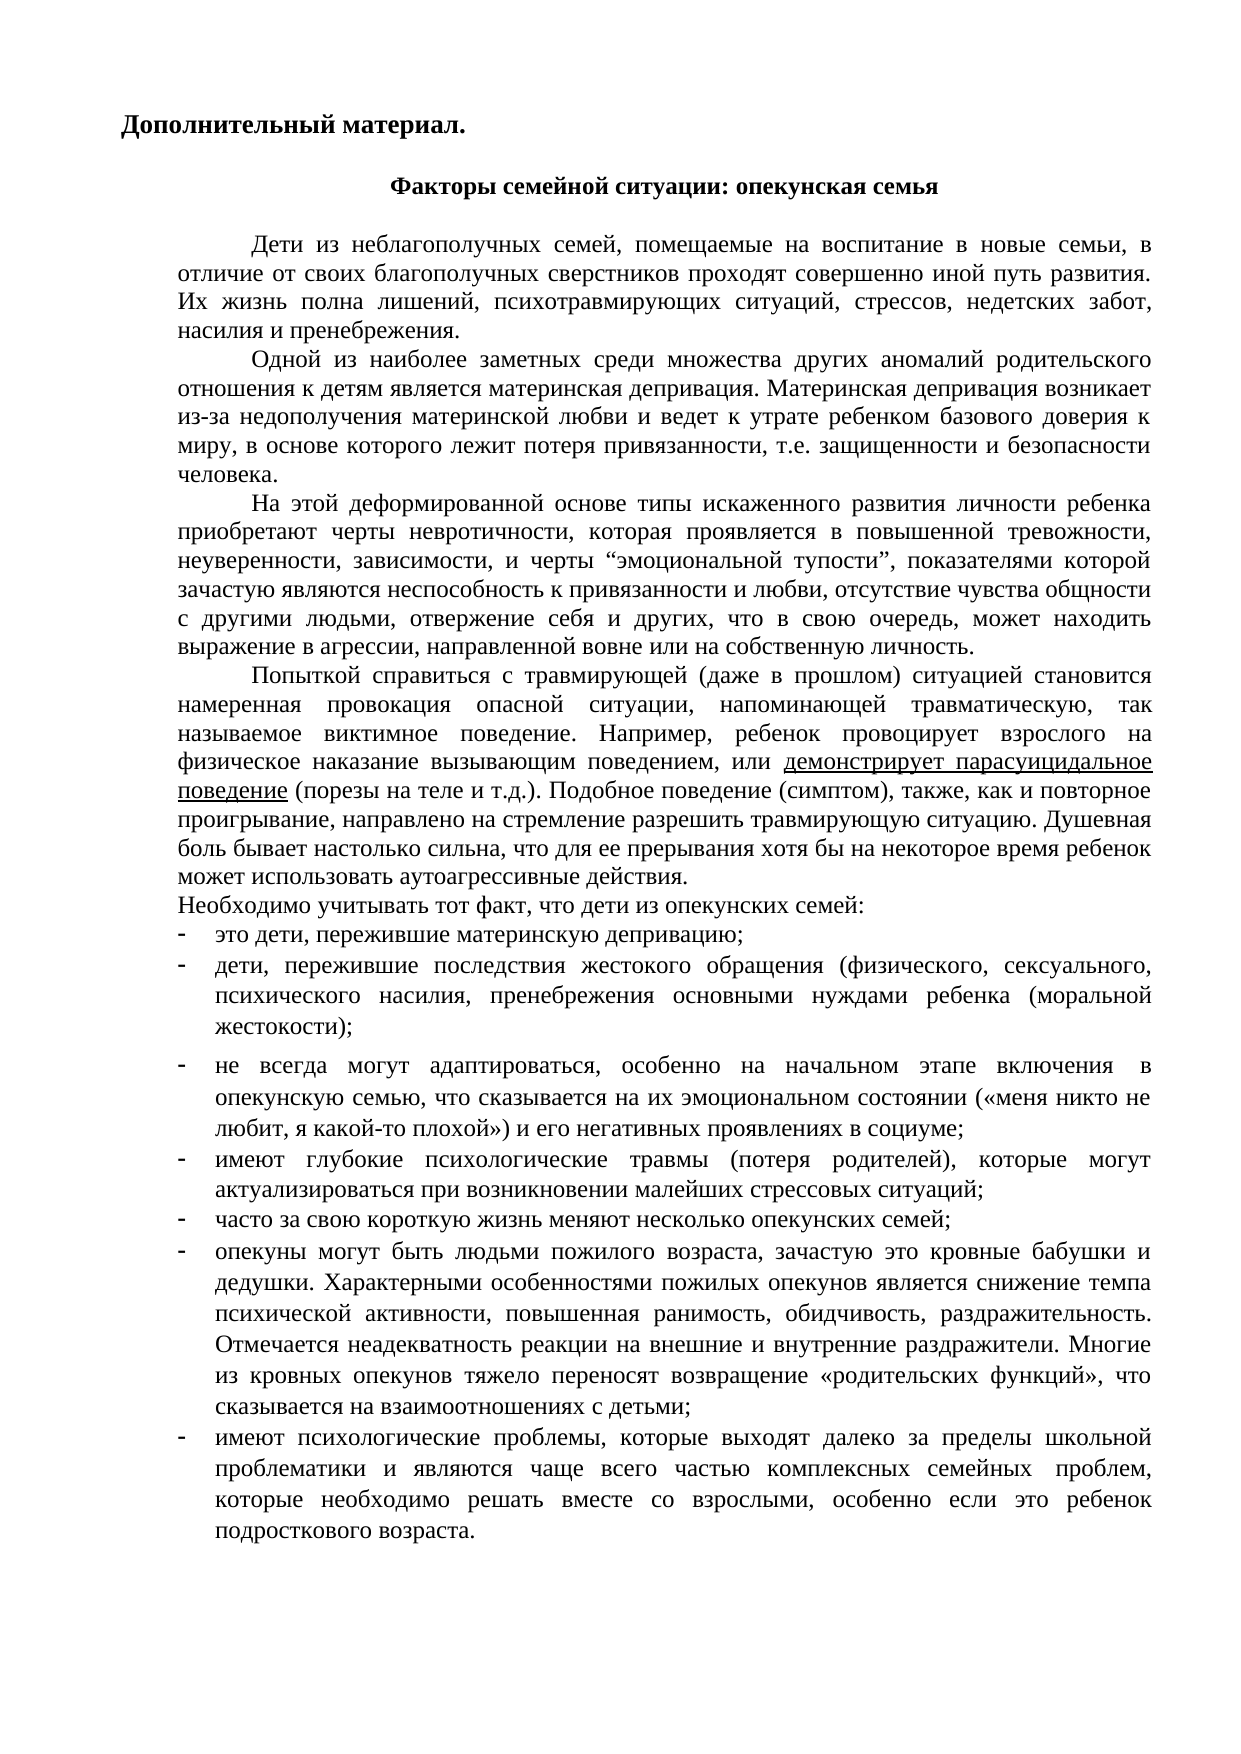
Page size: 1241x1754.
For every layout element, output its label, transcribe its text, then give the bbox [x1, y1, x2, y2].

list имеют глубокие психологические травмы (потеря родителей), которые могут актуализироваться при возникновении малейших стрессовых ситуаций; [177, 1144, 1151, 1203]
list дети, пережившие последствия жестокого обращения (физического, сексуального, психического насилия, пренебрежения основными нуждами ребенка (моральной жестокости); [177, 950, 1152, 1040]
text Одной из наиболее заметных среди множества других аномалий родительского отношения к детям является материнская депривация. Материнская депривация возникает из-за недополучения материнской любви и ведет к утрате ребенком базового доверия к миру, в основе которого лежит потеря привязанности, т.е. защищенности и безопасности человека. [177, 344, 1152, 488]
text Дети из неблагополучных семей, помещаемые на воспитание в новые семьи, в отличие от своих благополучных сверстников проходят совершенно иной путь развития. Их жизнь полна лишений, психотравмирующих ситуаций, стрессов, недетских забот, насилия и пренебрежения. [177, 229, 1152, 344]
list опекуны могут быть людьми пожилого возраста, зачастую это кровные бабушки и дедушки. Характерными особенностями пожилых опекунов является снижение темпа психической активности, повышенная ранимость, обидчивость, раздражительность. Отмечается неадекватность реакции на внешние и внутренние раздражители. Многие из кровных опекунов тяжело переносят возвращение «родительских функций», что сказывается на взаимоотношениях с детьми; [177, 1236, 1152, 1420]
list не всегда могут адаптироваться, особенно на начальном этапе включения в опекунскую семью, что сказывается на их эмоциональном состоянии («меня никто не любит, я какой-то плохой») и его негативных проявлениях в социуме; [177, 1051, 1152, 1141]
text Необходимо учитывать тот факт, что дети из опекунских семей: [177, 890, 1196, 919]
subtitle Факторы семейной ситуации: опекунская семья [222, 171, 1106, 200]
text На этой деформированной основе типы искаженного развития личности ребенка приобретают черты невротичности, которая проявляется в повышенной тревожности, неуверенности, зависимости, и черты “эмоциональной тупости”, показателями которой зачастую являются неспособность к привязанности и любви, отсутствие чувства общности с другими людьми, отвержение себя и других, что в свою очередь, может находить выражение в агрессии, направленной вовне или на собственную личность. [177, 488, 1152, 660]
list это дети, пережившие материнскую депривацию; [177, 919, 1196, 948]
list имеют психологические проблемы, которые выходят далеко за пределы школьной проблематики и являются чаще всего частью комплексных семейных проблем, которые необходимо решать вместе со взрослыми, особенно если это ребенок подросткового возраста. [177, 1422, 1152, 1544]
list часто за свою короткую жизнь меняют несколько опекунских семей; [177, 1204, 1196, 1233]
text Дополнительный материал. [121, 108, 1196, 139]
text Попыткой справиться с травмирующей (даже в прошлом) ситуацией становится намеренная провокация опасной ситуации, напоминающей травматическую, так называемое виктимное поведение. Например, ребенок провоцирует взрослого на физическое наказание вызывающим поведением, или демонстрирует парасуицидальное поведение (порезы на теле и т.д.). Подобное поведение (симптом), также, как и повторное проигрывание, направлено на стремление разрешить травмирующую ситуацию. Душевная боль бывает настолько сильна, что для ее прерывания хотя бы на некоторое время ребенок может использовать аутоагрессивные действия. [177, 660, 1152, 890]
